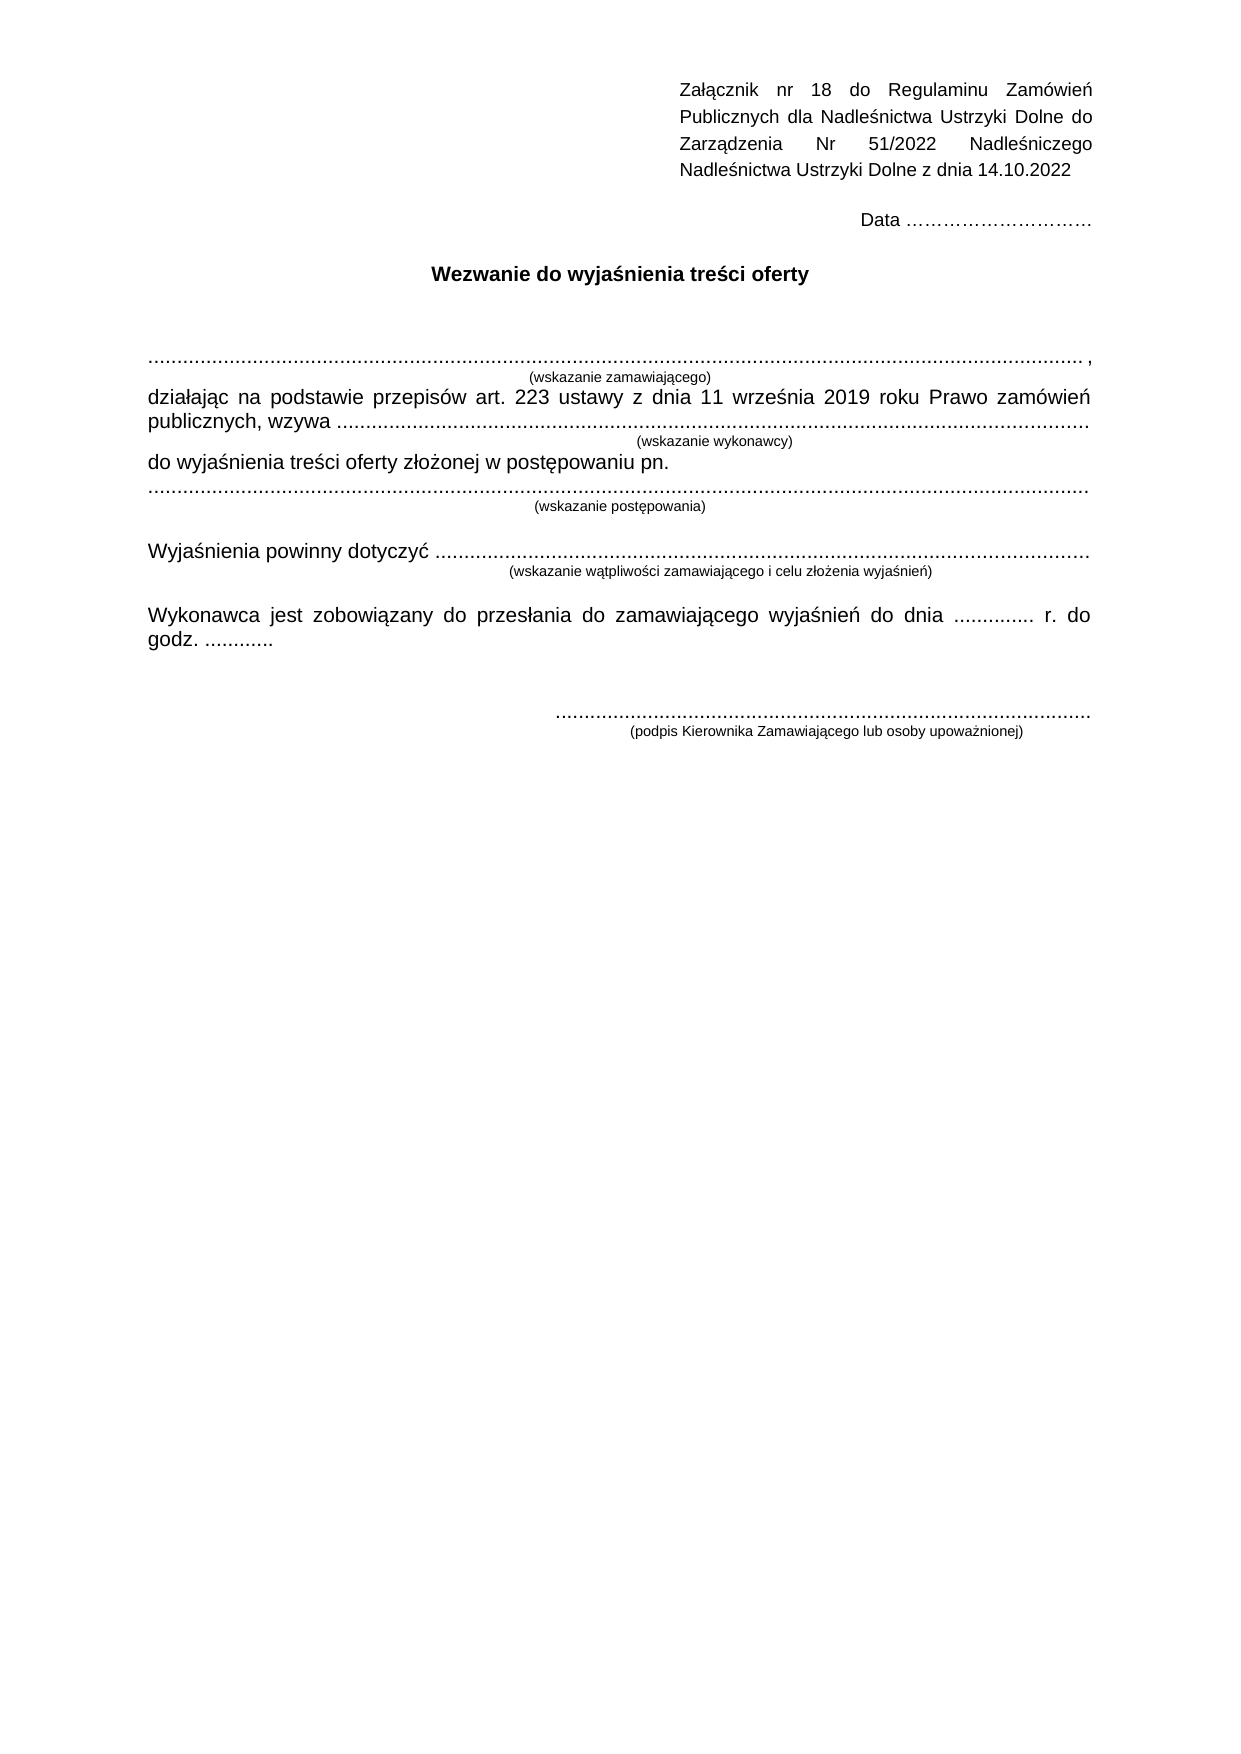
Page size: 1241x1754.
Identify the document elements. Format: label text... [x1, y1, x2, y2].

text do wyjaśnienia treści oferty złożonej w postępowaniu pn. [148, 450, 1092, 474]
text ............................................................................................. [148, 699, 1092, 723]
text (wskazanie postępowania) [148, 498, 1092, 514]
text (wskazanie zamawiającego) [148, 368, 1092, 385]
text Data ………………………… [148, 209, 1092, 231]
text działając na podstawie przepisów art. 223 ustawy z dnia 11 września 2019 roku Prawo zamówień publicznych, wzywa [148, 385, 1092, 433]
text , [148, 344, 1092, 368]
text Wykonawca jest zobowiązany do przesłania do zamawiającego wyjaśnień do dnia .............. r. do godz. ............ [148, 603, 1092, 651]
text (wskazanie wątpliwości zamawiającego i celu złożenia wyjaśnień) [148, 562, 1092, 579]
text (podpis Kierownika Zamawiającego lub osoby upoważnionej) [561, 723, 1092, 740]
text (wskazanie wykonawcy) [148, 433, 1092, 450]
text Wezwanie do wyjaśnienia treści oferty [159, 262, 1081, 286]
text Wyjaśnienia powinny dotyczyć [148, 538, 1092, 562]
